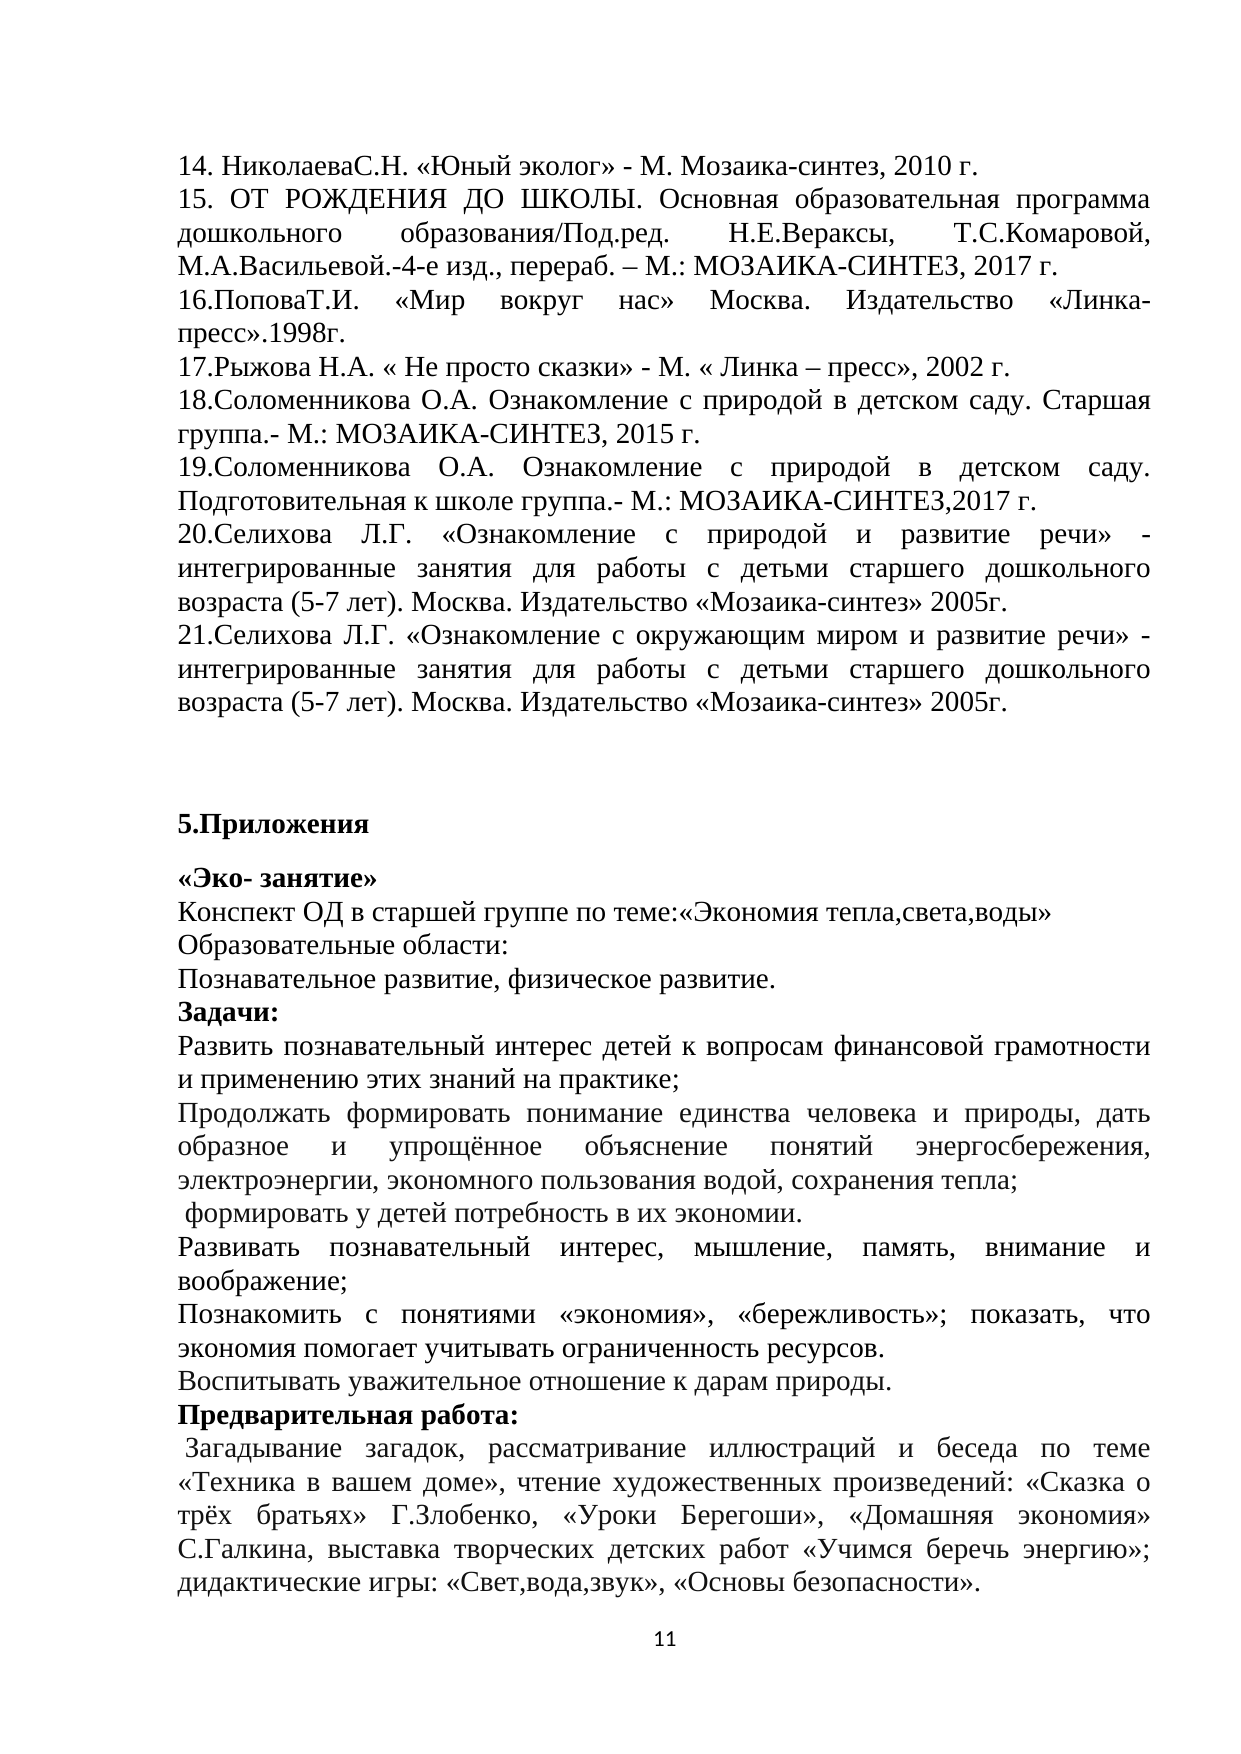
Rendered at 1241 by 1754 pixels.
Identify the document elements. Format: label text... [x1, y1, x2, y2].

text Образовательные области: [177, 927, 1152, 961]
text 15. ОТ РОЖДЕНИЯ ДО ШКОЛЫ. Основная образовательная программа дошкольного образования/Под.ред. Н.Е.Вераксы, Т.С.Комаровой, М.А.Васильевой.-4-е изд., перераб. – М.: МОЗАИКА-СИНТЕЗ, 2017 г. [177, 181, 1152, 282]
text 19.Соломенникова О.А. Ознакомление с природой в детском саду. Подготовительная к школе группа.- М.: МОЗАИКА-СИНТЕЗ,2017 г. [177, 449, 1152, 517]
text Загадывание загадок, рассматривание иллюстраций и беседа по теме «Техника в вашем доме», чтение художественных произведений: «Сказка о трёх братьях» Г.Злобенко, «Уроки Берегоши», «Домашняя экономия» С.Галкина, выставка творческих детских работ «Учимся беречь энергию»; дидактические игры: «Свет,вода,звук», «Основы безопасности». [177, 1430, 1152, 1598]
text 16.ПоповаТ.И. «Мир вокруг нас» Москва. Издательство «Линка-пресс».1998г. [177, 282, 1152, 349]
text 5.Приложения [177, 806, 1152, 839]
text Познакомить с понятиями «экономия», «бережливость»; показать, что экономия помогает учитывать ограниченность ресурсов. [177, 1296, 1152, 1363]
text Воспитывать уважительное отношение к дарам природы. [177, 1363, 1152, 1397]
text формировать у детей потребность в их экономии. [177, 1196, 1152, 1229]
text Продолжать формировать понимание единства человека и природы, дать образное и упрощённое объяснение понятий энергосбережения, электроэнергии, экономного пользования водой, сохранения тепла; [177, 1095, 1152, 1196]
text Развить познавательный интерес детей к вопросам финансовой грамотности и применению этих знаний на практике; [177, 1028, 1152, 1095]
text Конспект ОД в старшей группе по теме:«Экономия тепла,света,воды» [177, 894, 1152, 927]
text Познавательное развитие, физическое развитие. [177, 961, 1152, 994]
text «Эко- занятие» [177, 860, 1152, 894]
text 17.Рыжова Н.А. « Не просто сказки» - М. « Линка – пресс», 2002 г. [177, 349, 1152, 382]
text 18.Соломенникова О.А. Ознакомление с природой в детском саду. Старшая группа.- М.: МОЗАИКА-СИНТЕЗ, 2015 г. [177, 382, 1152, 449]
text Предварительная работа: [177, 1397, 1152, 1430]
text Развивать познавательный интерес, мышление, память, внимание и воображение; [177, 1229, 1152, 1296]
text 14. НиколаеваС.Н. «Юный эколог» - М. Мозаика-синтез, 2010 г. [177, 148, 1152, 181]
text 20.Селихова Л.Г. «Ознакомление с природой и развитие речи» - интегрированные занятия для работы с детьми старшего дошкольного возраста (5-7 лет). Москва. Издательство «Мозаика-синтез» 2005г. [177, 517, 1152, 617]
text Задачи: [177, 994, 1152, 1028]
text 21.Селихова Л.Г. «Ознакомление с окружающим миром и развитие речи» - интегрированные занятия для работы с детьми старшего дошкольного возраста (5-7 лет). Москва. Издательство «Мозаика-синтез» 2005г. [177, 617, 1152, 718]
